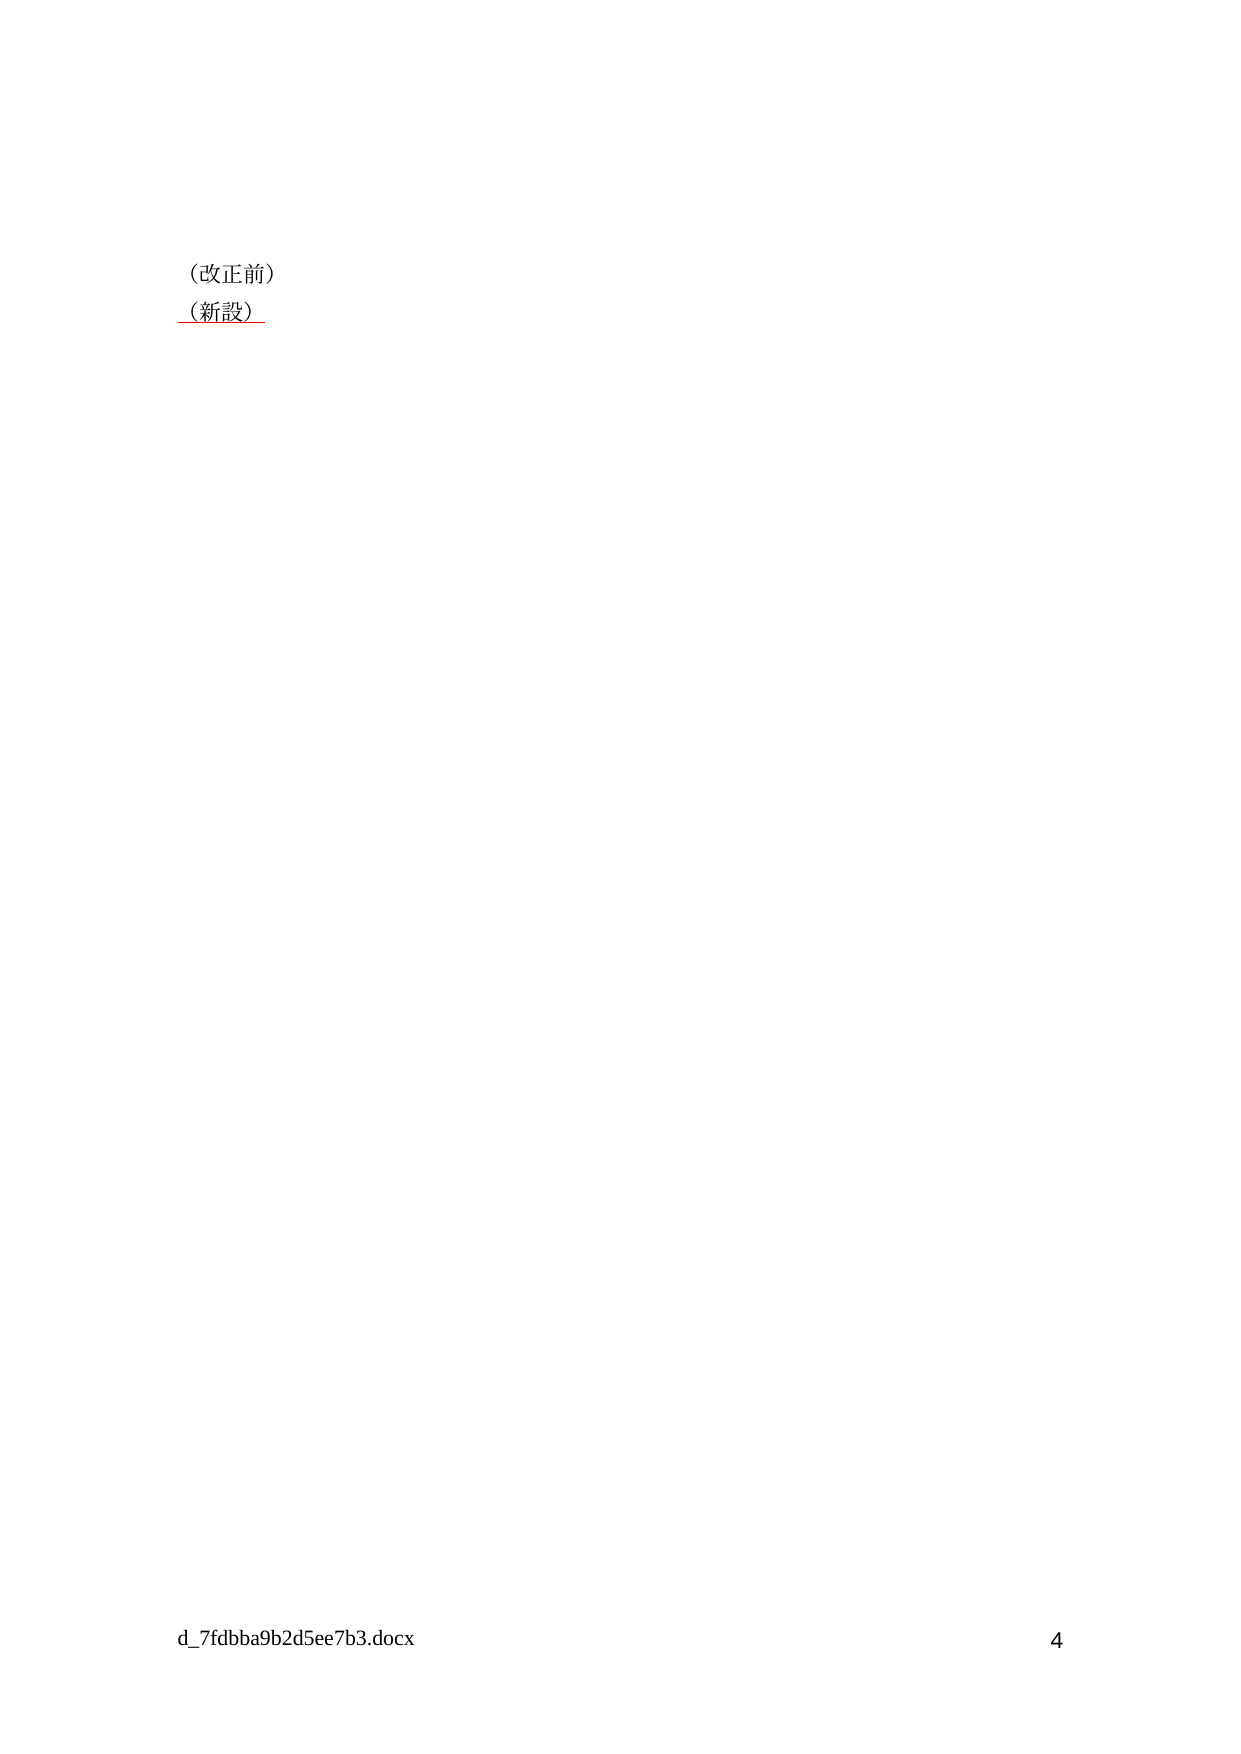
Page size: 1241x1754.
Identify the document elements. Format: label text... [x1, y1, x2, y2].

text （新設） [177, 292, 1063, 329]
text （改正前） [177, 254, 1063, 292]
